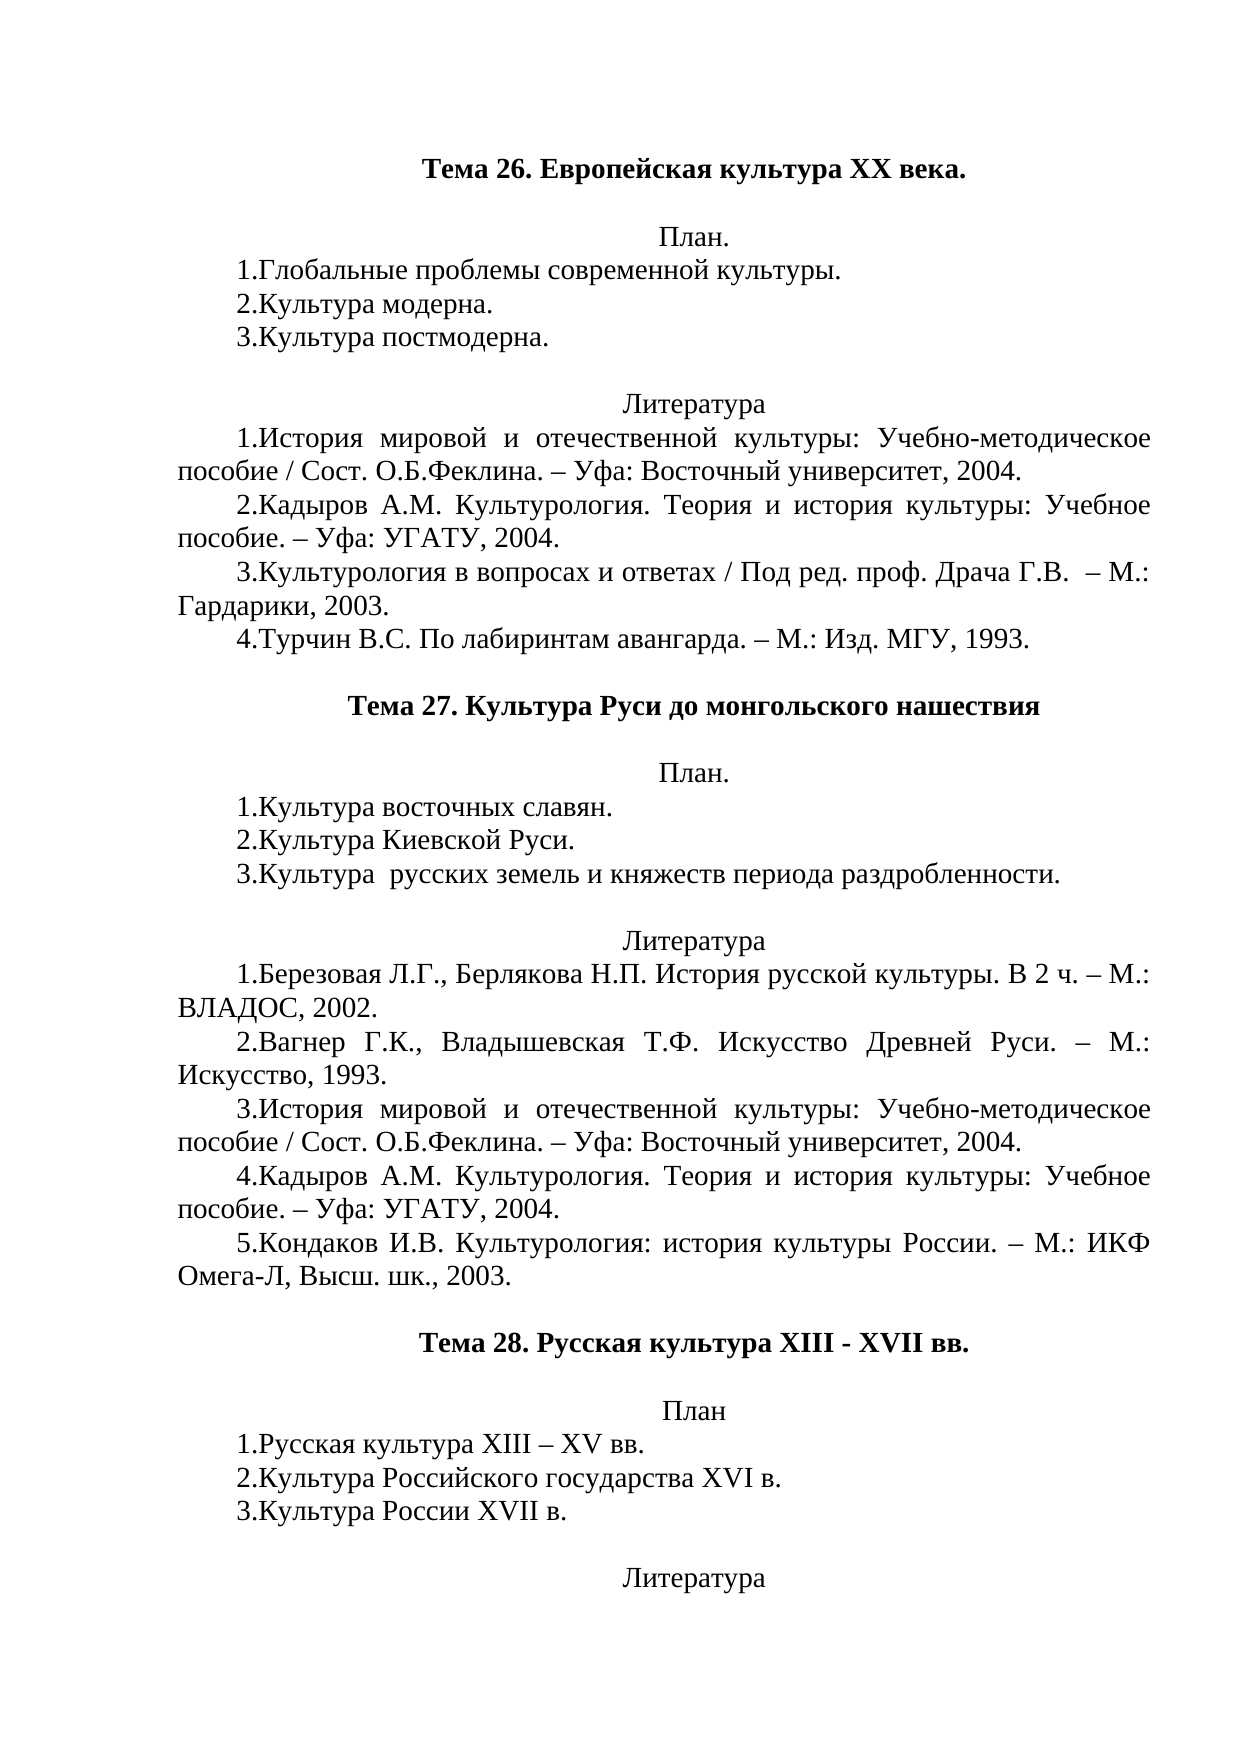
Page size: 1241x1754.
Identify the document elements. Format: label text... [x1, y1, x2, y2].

text Тема 26. Европейская культура XX века. [177, 152, 1152, 185]
text 4.Кадыров А.М. Культурология. Теория и история культуры: Учебное пособие. – Уфа: УГАТУ, 2004. [177, 1158, 1152, 1225]
text План. [177, 755, 1152, 789]
text Тема 28. Русская культура XIII - XVII вв. [177, 1326, 1152, 1359]
text 1.История мировой и отечественной культуры: Учебно-методическое пособие / Сост. О.Б.Феклина. – Уфа: Восточный университет, 2004. [177, 420, 1152, 487]
text Литература [177, 386, 1152, 420]
text 1.Русская культура XIII – XV вв. [177, 1426, 1152, 1460]
text 4.Турчин В.С. По лабиринтам авангарда. – М.: Изд. МГУ, 1993. [177, 621, 1152, 655]
text 3.Культура России XVII в. [177, 1493, 1152, 1527]
text Литература [177, 1560, 1152, 1594]
text 1.Культура восточных славян. [177, 789, 1152, 822]
text 1.Глобальные проблемы современной культуры. [177, 252, 1152, 286]
text 3.Культура русских земель и княжеств периода раздробленности. [177, 856, 1152, 889]
text 3.История мировой и отечественной культуры: Учебно-методическое пособие / Сост. О.Б.Феклина. – Уфа: Восточный университет, 2004. [177, 1091, 1152, 1158]
text Тема 27. Культура Руси до монгольского нашествия [177, 688, 1152, 722]
text 2.Культура Российского государства XVI в. [177, 1460, 1152, 1493]
text Литература [177, 923, 1152, 957]
text 3.Культура постмодерна. [177, 319, 1152, 353]
text 2.Кадыров А.М. Культурология. Теория и история культуры: Учебное пособие. – Уфа: УГАТУ, 2004. [177, 487, 1152, 554]
text 2.Культура модерна. [177, 286, 1152, 319]
text 1.Березовая Л.Г., Берлякова Н.П. История русской культуры. В 2 ч. – М.: ВЛАДОС, 2002. [177, 957, 1152, 1024]
text 2.Культура Киевской Руси. [177, 822, 1152, 856]
text План. [177, 219, 1152, 252]
text 2.Вагнер Г.К., Владышевская Т.Ф. Искусство Древней Руси. – М.: Искусство, 1993. [177, 1024, 1152, 1091]
text 5.Кондаков И.В. Культурология: история культуры России. – М.: ИКФ Омега-Л, Высш. шк., 2003. [177, 1225, 1152, 1292]
text План [177, 1393, 1152, 1426]
text 3.Культурология в вопросах и ответах / Под ред. проф. Драча Г.В. – М.: Гардарики, 2003. [177, 554, 1152, 621]
